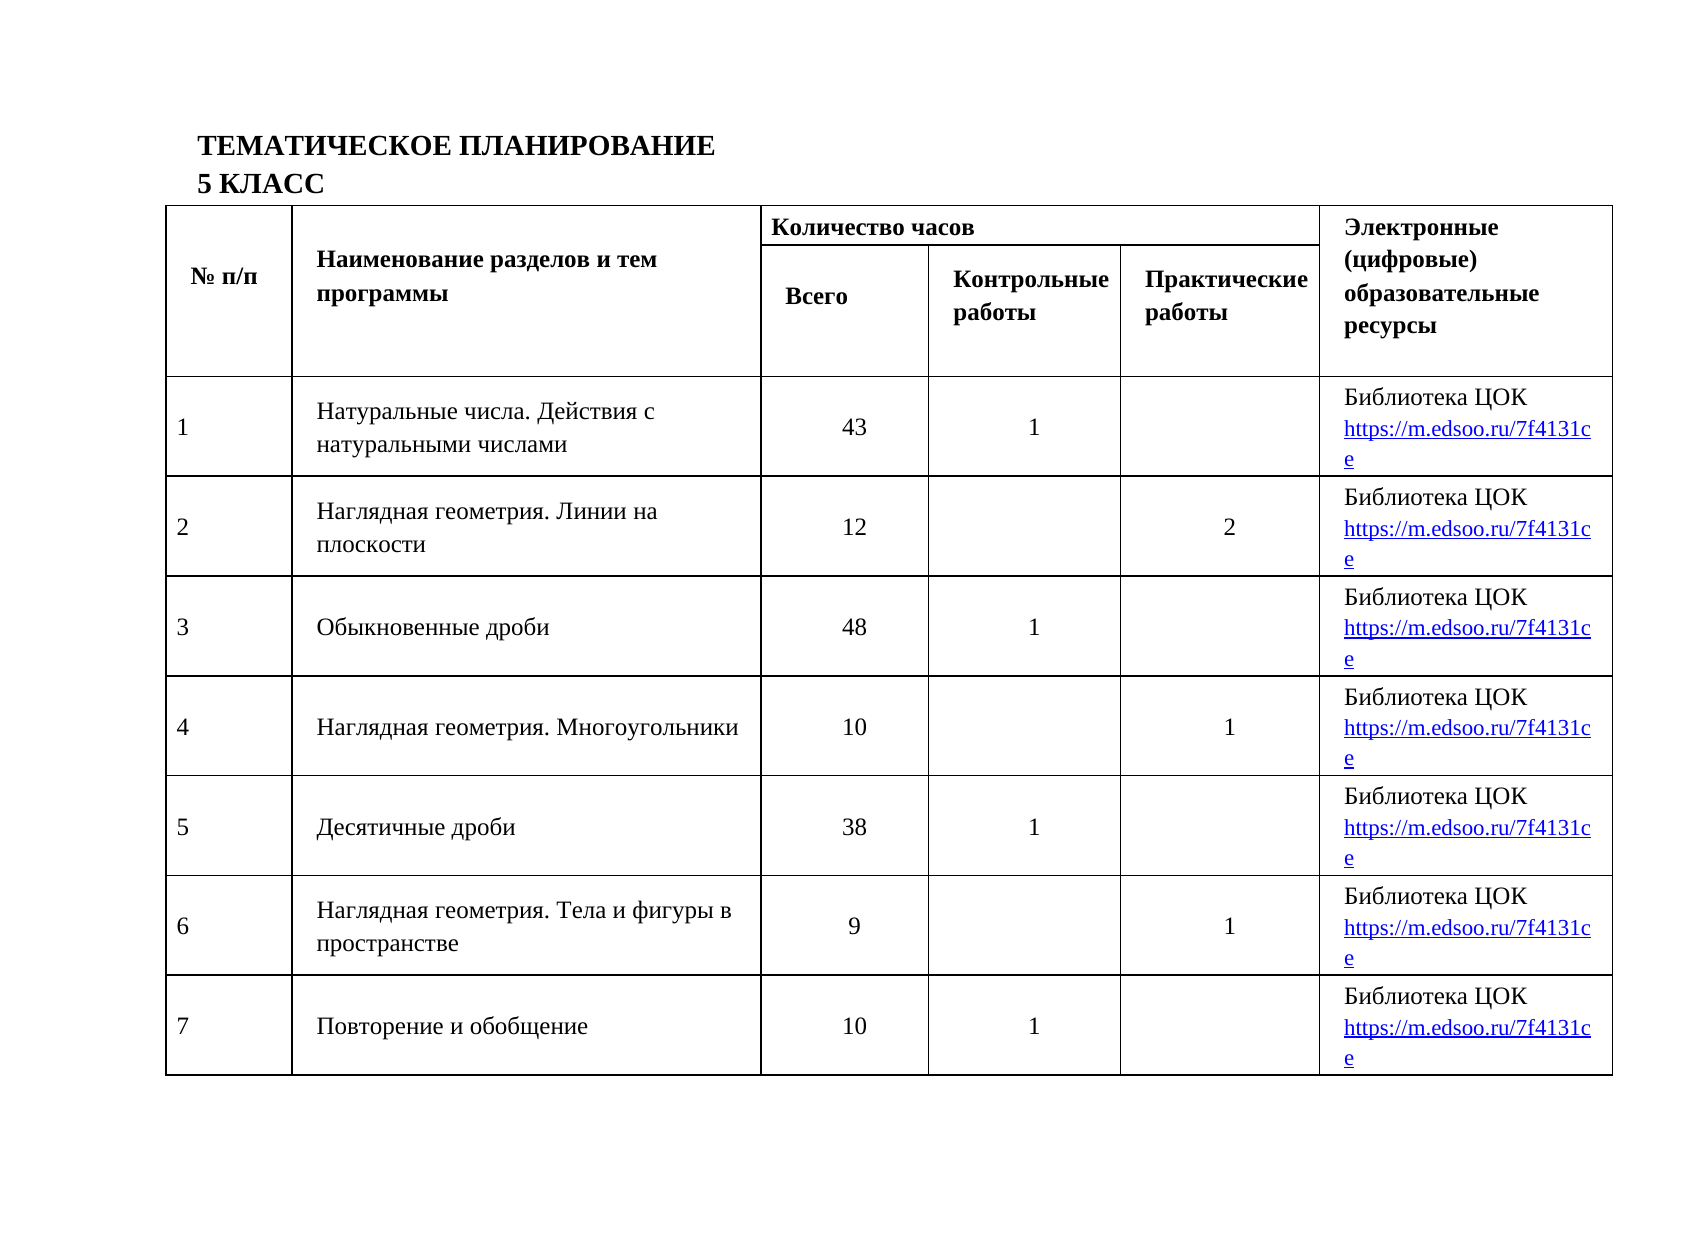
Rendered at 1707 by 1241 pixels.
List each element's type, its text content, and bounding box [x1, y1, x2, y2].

table_header № п/п [167, 206, 291, 376]
table_cell Повторение и обобщение [293, 976, 760, 1074]
table_cell 2 [167, 477, 291, 575]
table_cell 1 [167, 377, 291, 475]
table_cell 2 [1121, 477, 1319, 575]
text ТЕМАТИЧЕСКОЕ ПЛАНИРОВАНИЕ [190, 128, 1618, 161]
table_cell 1 [929, 776, 1120, 874]
table_cell 3 [167, 577, 291, 675]
table_cell 10 [762, 677, 928, 775]
text 5 КЛАСС [190, 166, 1618, 200]
table_cell [1121, 577, 1319, 675]
table_cell 1 [929, 577, 1120, 675]
table_cell 1 [929, 976, 1120, 1074]
table_cell Всего [762, 246, 928, 376]
table_cell Библиотека ЦОК https://m.edsoo.ru/7f4131ce [1320, 677, 1612, 775]
table_cell 5 [167, 776, 291, 874]
table_cell Контрольные работы [929, 246, 1120, 376]
table_cell Библиотека ЦОК https://m.edsoo.ru/7f4131ce [1320, 377, 1612, 475]
table_cell Библиотека ЦОК https://m.edsoo.ru/7f4131ce [1320, 577, 1612, 675]
table_cell 1 [1121, 677, 1319, 775]
table_cell 43 [762, 377, 928, 475]
table_cell [929, 677, 1120, 775]
table_cell Библиотека ЦОК https://m.edsoo.ru/7f4131ce [1320, 776, 1612, 874]
table_header Количество часов [762, 206, 1319, 244]
table_cell 1 [1121, 876, 1319, 974]
table_cell Наглядная геометрия. Линии на плоскости [293, 477, 760, 575]
table_cell Практические работы [1121, 246, 1319, 376]
table_cell Наглядная геометрия. Многоугольники [293, 677, 760, 775]
table_cell Наглядная геометрия. Тела и фигуры в пространстве [293, 876, 760, 974]
table_cell Библиотека ЦОК https://m.edsoo.ru/7f4131ce [1320, 976, 1612, 1074]
table_header Электронные (цифровые) образовательные ресурсы [1320, 206, 1612, 376]
table_cell 48 [762, 577, 928, 675]
table_cell Библиотека ЦОК https://m.edsoo.ru/7f4131ce [1320, 477, 1612, 575]
table_cell Натуральные числа. Действия с натуральными числами [293, 377, 760, 475]
table_cell Десятичные дроби [293, 776, 760, 874]
table_cell 1 [929, 377, 1120, 475]
table_cell [1121, 976, 1319, 1074]
table_cell [929, 477, 1120, 575]
table_header Наименование разделов и тем программы [293, 206, 760, 376]
table_cell [929, 876, 1120, 974]
table_cell 9 [762, 876, 928, 974]
table_cell [1121, 377, 1319, 475]
table_cell 6 [167, 876, 291, 974]
table_cell 10 [762, 976, 928, 1074]
table_cell 12 [762, 477, 928, 575]
table_cell 7 [167, 976, 291, 1074]
table_cell Библиотека ЦОК https://m.edsoo.ru/7f4131ce [1320, 876, 1612, 974]
table_cell [1121, 776, 1319, 874]
table_cell Обыкновенные дроби [293, 577, 760, 675]
table_cell 4 [167, 677, 291, 775]
table_cell 38 [762, 776, 928, 874]
